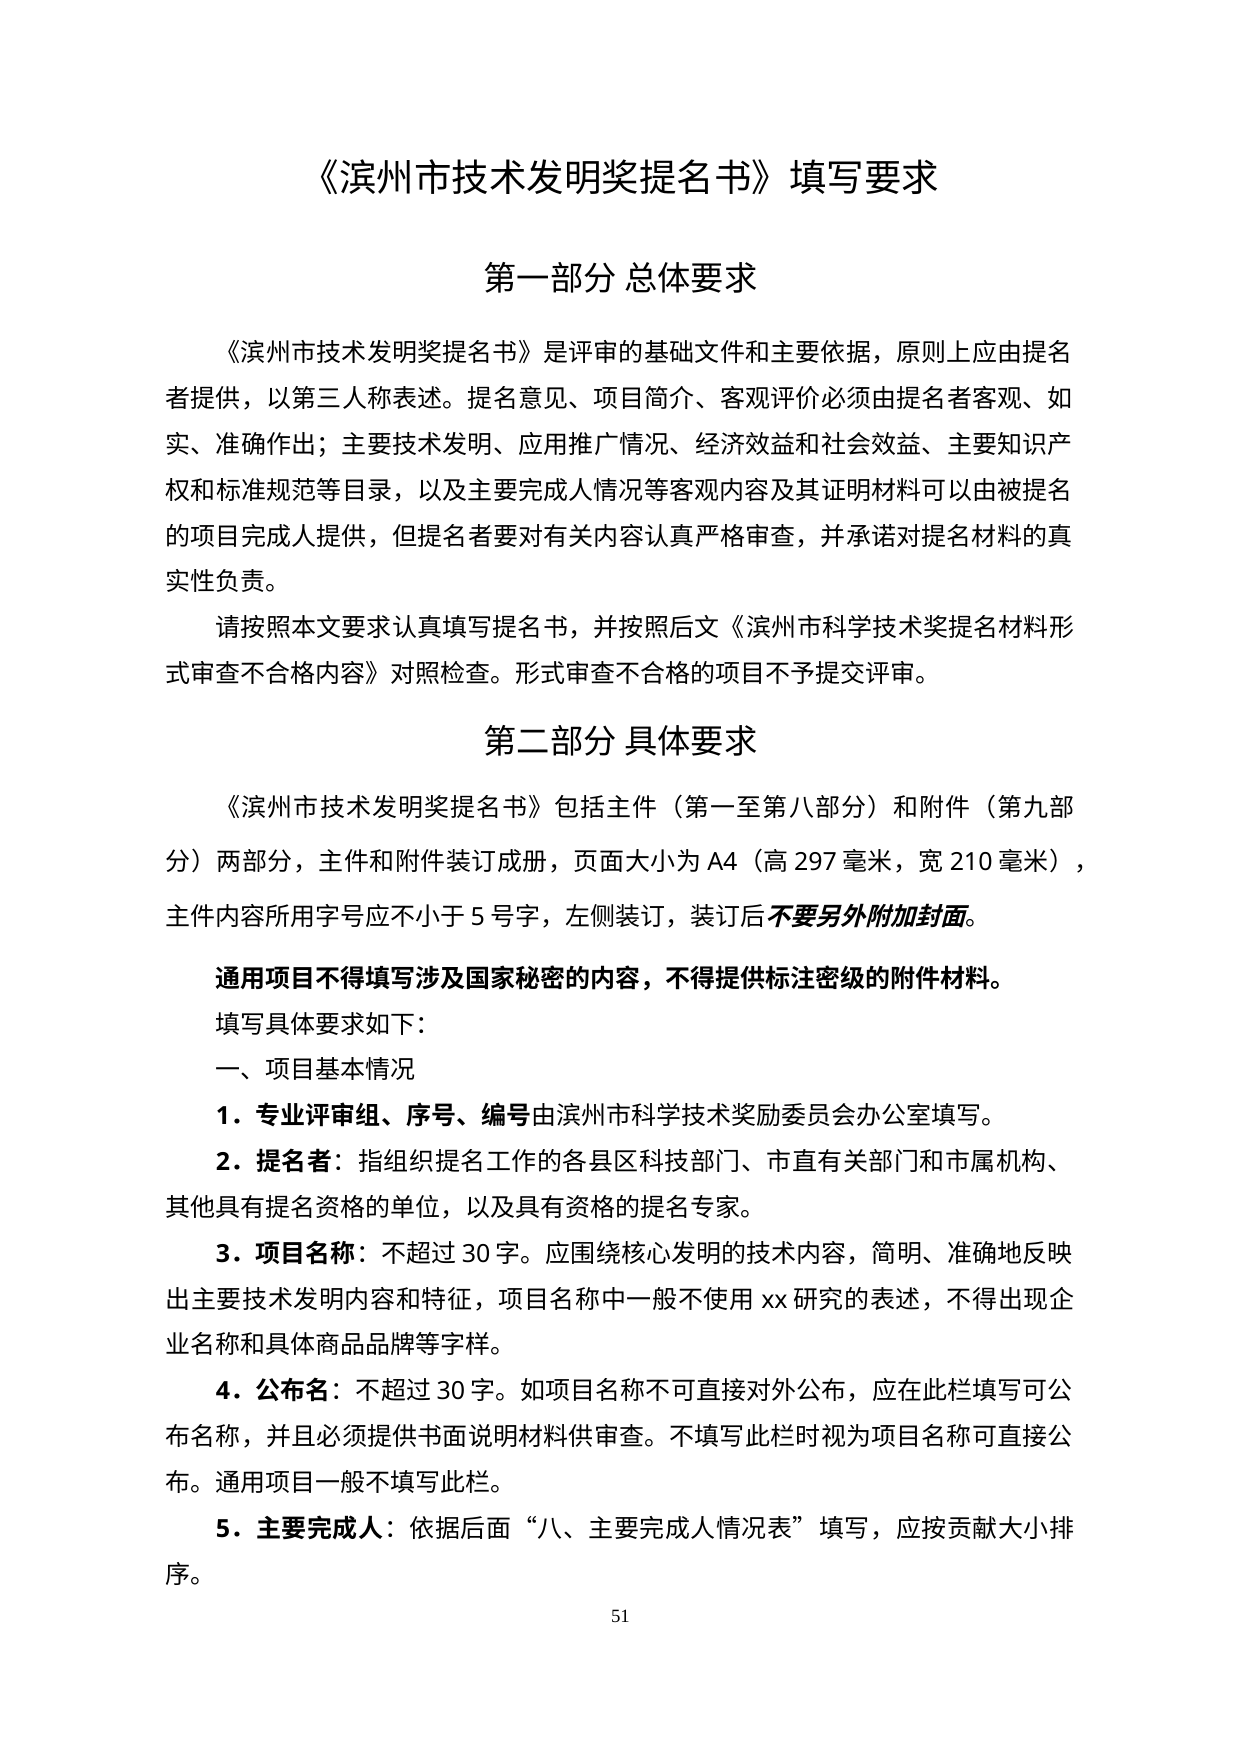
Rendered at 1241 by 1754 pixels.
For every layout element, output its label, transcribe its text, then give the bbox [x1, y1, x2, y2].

text 5．主要完成人：依据后面“八、主要完成人情况表”填写，应按贡献大小排序。 [165, 1501, 1075, 1592]
text 请按照本文要求认真填写提名书，并按照后文《滨州市科学技术奖提名材料形式审查不合格内容》对照检查。形式审查不合格的项目不予提交评审。 [165, 600, 1075, 692]
text 《滨州市技术发明奖提名书》填写要求 [165, 148, 1075, 202]
text 3．项目名称：不超过30字。应围绕核心发明的技术内容，简明、准确地反映出主要技术发明内容和特征，项目名称中一般不使用xx研究的表述，不得出现企业名称和具体商品品牌等字样。 [165, 1226, 1075, 1363]
text 一、项目基本情况 [165, 1042, 1075, 1088]
text 2．提名者：指组织提名工作的各县区科技部门、市直有关部门和市属机构、其他具有提名资格的单位，以及具有资格的提名专家。 [165, 1134, 1075, 1226]
text 第二部分 具体要求 [165, 717, 1075, 762]
text 第一部分 总体要求 [165, 254, 1075, 300]
text 填写具体要求如下： [165, 996, 1075, 1042]
text 《滨州市技术发明奖提名书》包括主件（第一至第八部分）和附件（第九部分）两部分，主件和附件装订成册，页面大小为A4（高297毫米，宽210毫米），主件内容所用字号应不小于5号字，左侧装订，装订后不要另外附加封面。 [165, 787, 1075, 932]
text 4．公布名：不超过30字。如项目名称不可直接对外公布，应在此栏填写可公布名称，并且必须提供书面说明材料供审查。不填写此栏时视为项目名称可直接公布。通用项目一般不填写此栏。 [165, 1363, 1075, 1501]
text 通用项目不得填写涉及国家秘密的内容，不得提供标注密级的附件材料。 [165, 951, 1075, 996]
text 1．专业评审组、序号、编号由滨州市科学技术奖励委员会办公室填写。 [165, 1088, 1075, 1134]
text 《滨州市技术发明奖提名书》是评审的基础文件和主要依据，原则上应由提名者提供，以第三人称表述。提名意见、项目简介、客观评价必须由提名者客观、如实、准确作出；主要技术发明、应用推广情况、经济效益和社会效益、主要知识产权和标准规范等目录，以及主要完成人情况等客观内容及其证明材料可以由被提名的项目完成人提供，但提名者要对有关内容认真严格审查，并承诺对提名材料的真实性负责。 [165, 325, 1075, 600]
